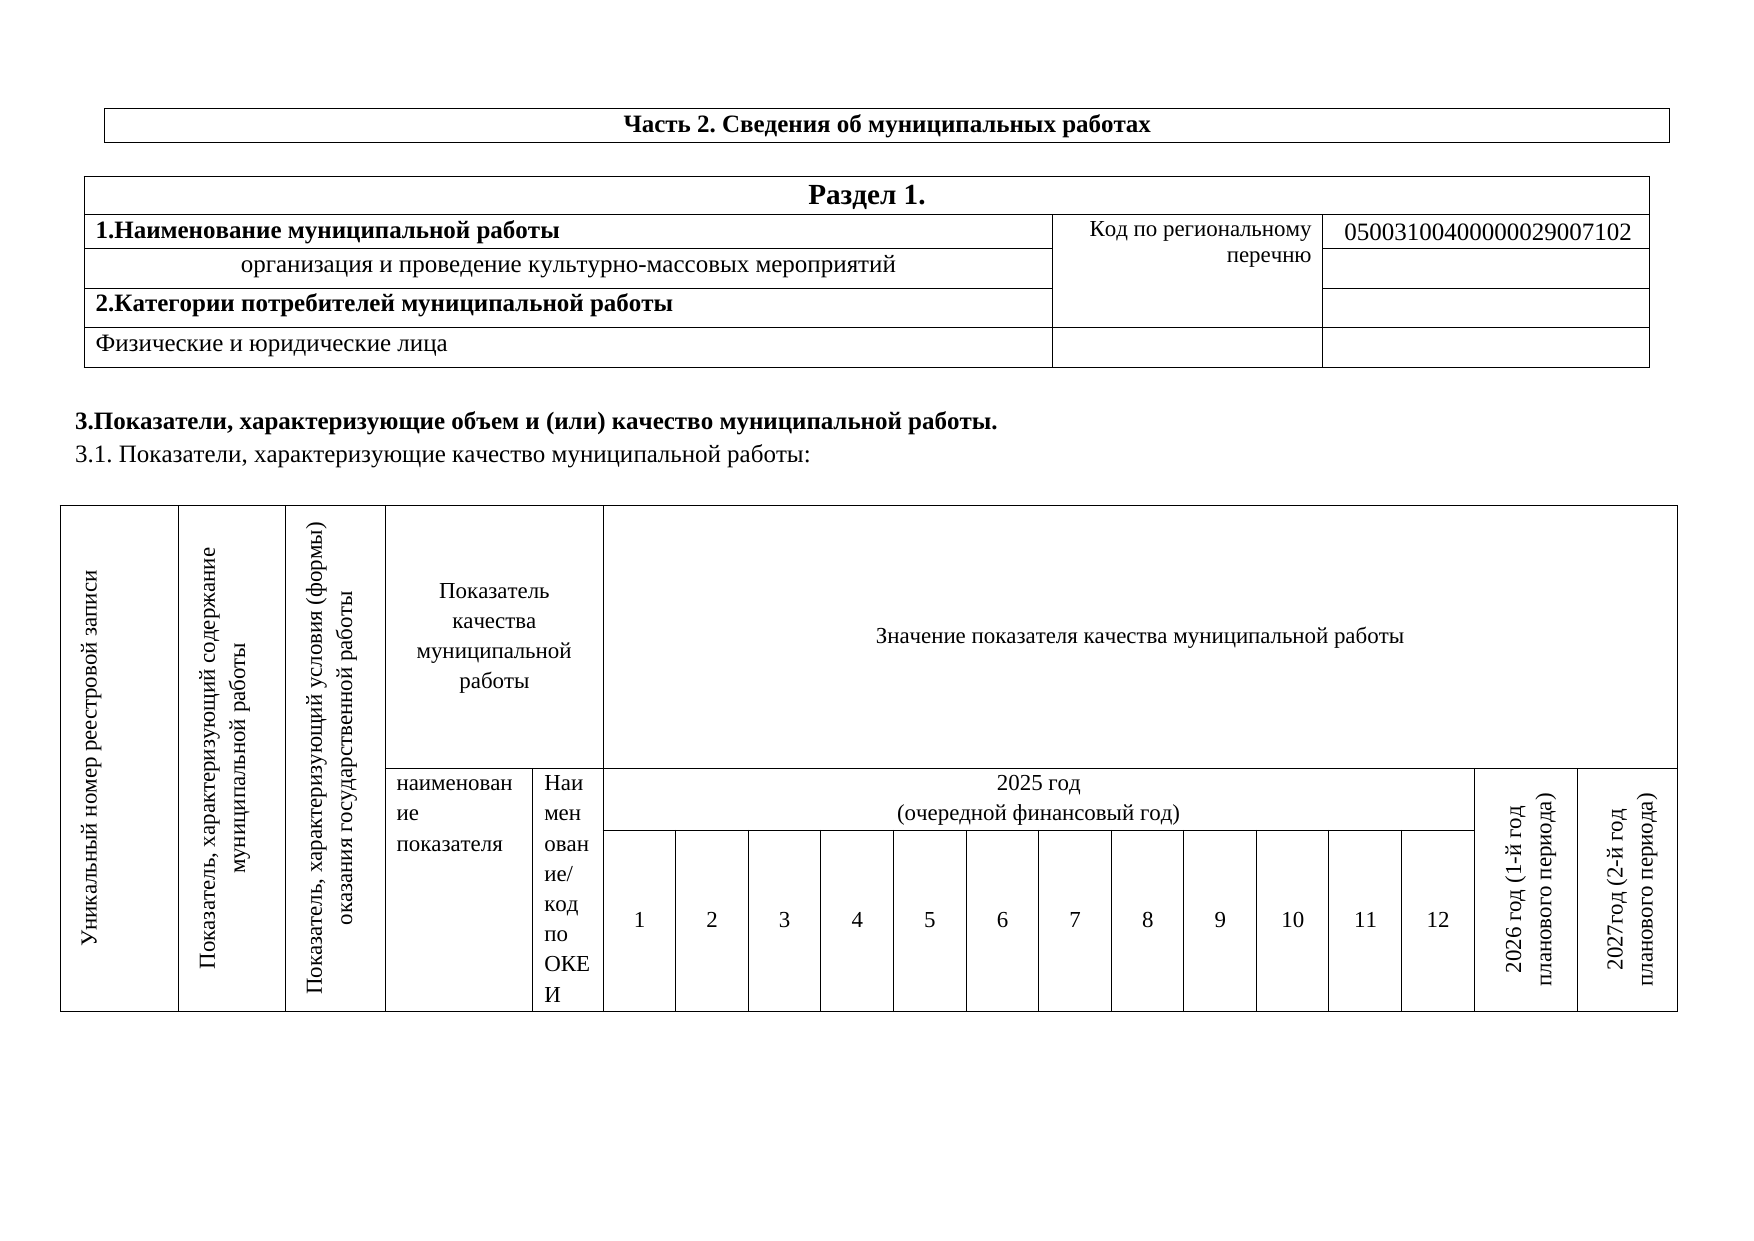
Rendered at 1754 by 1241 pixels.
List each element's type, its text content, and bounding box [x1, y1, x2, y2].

table_cell 1 [604, 831, 675, 1011]
table_header Раздел 1. [85, 177, 1649, 214]
table_cell 8 [1112, 831, 1183, 1011]
table_cell 2025 год (очередной финансовый год) [604, 769, 1474, 830]
table_header Уникальный номер реестровой записи [61, 506, 178, 1011]
table_header Значение показателя качества муниципальной работы [604, 506, 1677, 768]
text 3.Показатели, характеризующие объем и (или) качество муниципальной работы. [75, 406, 1679, 435]
text 3.1. Показатели, характеризующие качество муниципальной работы: [75, 439, 1679, 468]
table_cell 12 [1402, 831, 1474, 1011]
table_cell 4 [821, 831, 893, 1011]
table_cell 7 [1039, 831, 1111, 1011]
table_header Показатель качества муниципальной работы [386, 506, 603, 768]
table_cell 2027год (2-й год планового периода) [1578, 769, 1677, 1011]
table_cell 2026 год (1-й год планового периода) [1475, 769, 1577, 1011]
table_cell [1323, 328, 1649, 367]
table_cell [1053, 328, 1322, 367]
table_cell организация и проведение культурно-массовых мероприятий [85, 249, 1052, 287]
table_cell 11 [1329, 831, 1401, 1011]
table_cell 10 [1257, 831, 1328, 1011]
table_header Показатель, характеризующий содержание муниципальной работы [179, 506, 285, 1011]
table_cell Физические и юридические лица [85, 328, 1052, 367]
table_cell наименование показателя [386, 769, 532, 1011]
table_header Показатель, характеризующий условия (формы) оказания государственной работы [286, 506, 385, 1011]
table_cell 1.Наименование муниципальной работы [85, 215, 1052, 248]
table_cell 2 [676, 831, 748, 1011]
table_cell Код по региональному перечню [1053, 215, 1322, 327]
table_cell Наименование/код по ОКЕИ [533, 769, 603, 1011]
table_cell [1323, 289, 1649, 327]
table_cell 2.Категории потребителей муниципальной работы [85, 289, 1052, 327]
table_cell [1323, 215, 1649, 248]
table_header Часть 2. Сведения об муниципальных работах [105, 109, 1669, 142]
table_cell [1323, 249, 1649, 287]
table_cell 9 [1184, 831, 1256, 1011]
table_cell 5 [894, 831, 966, 1011]
table_cell 6 [967, 831, 1038, 1011]
table_cell 3 [749, 831, 820, 1011]
